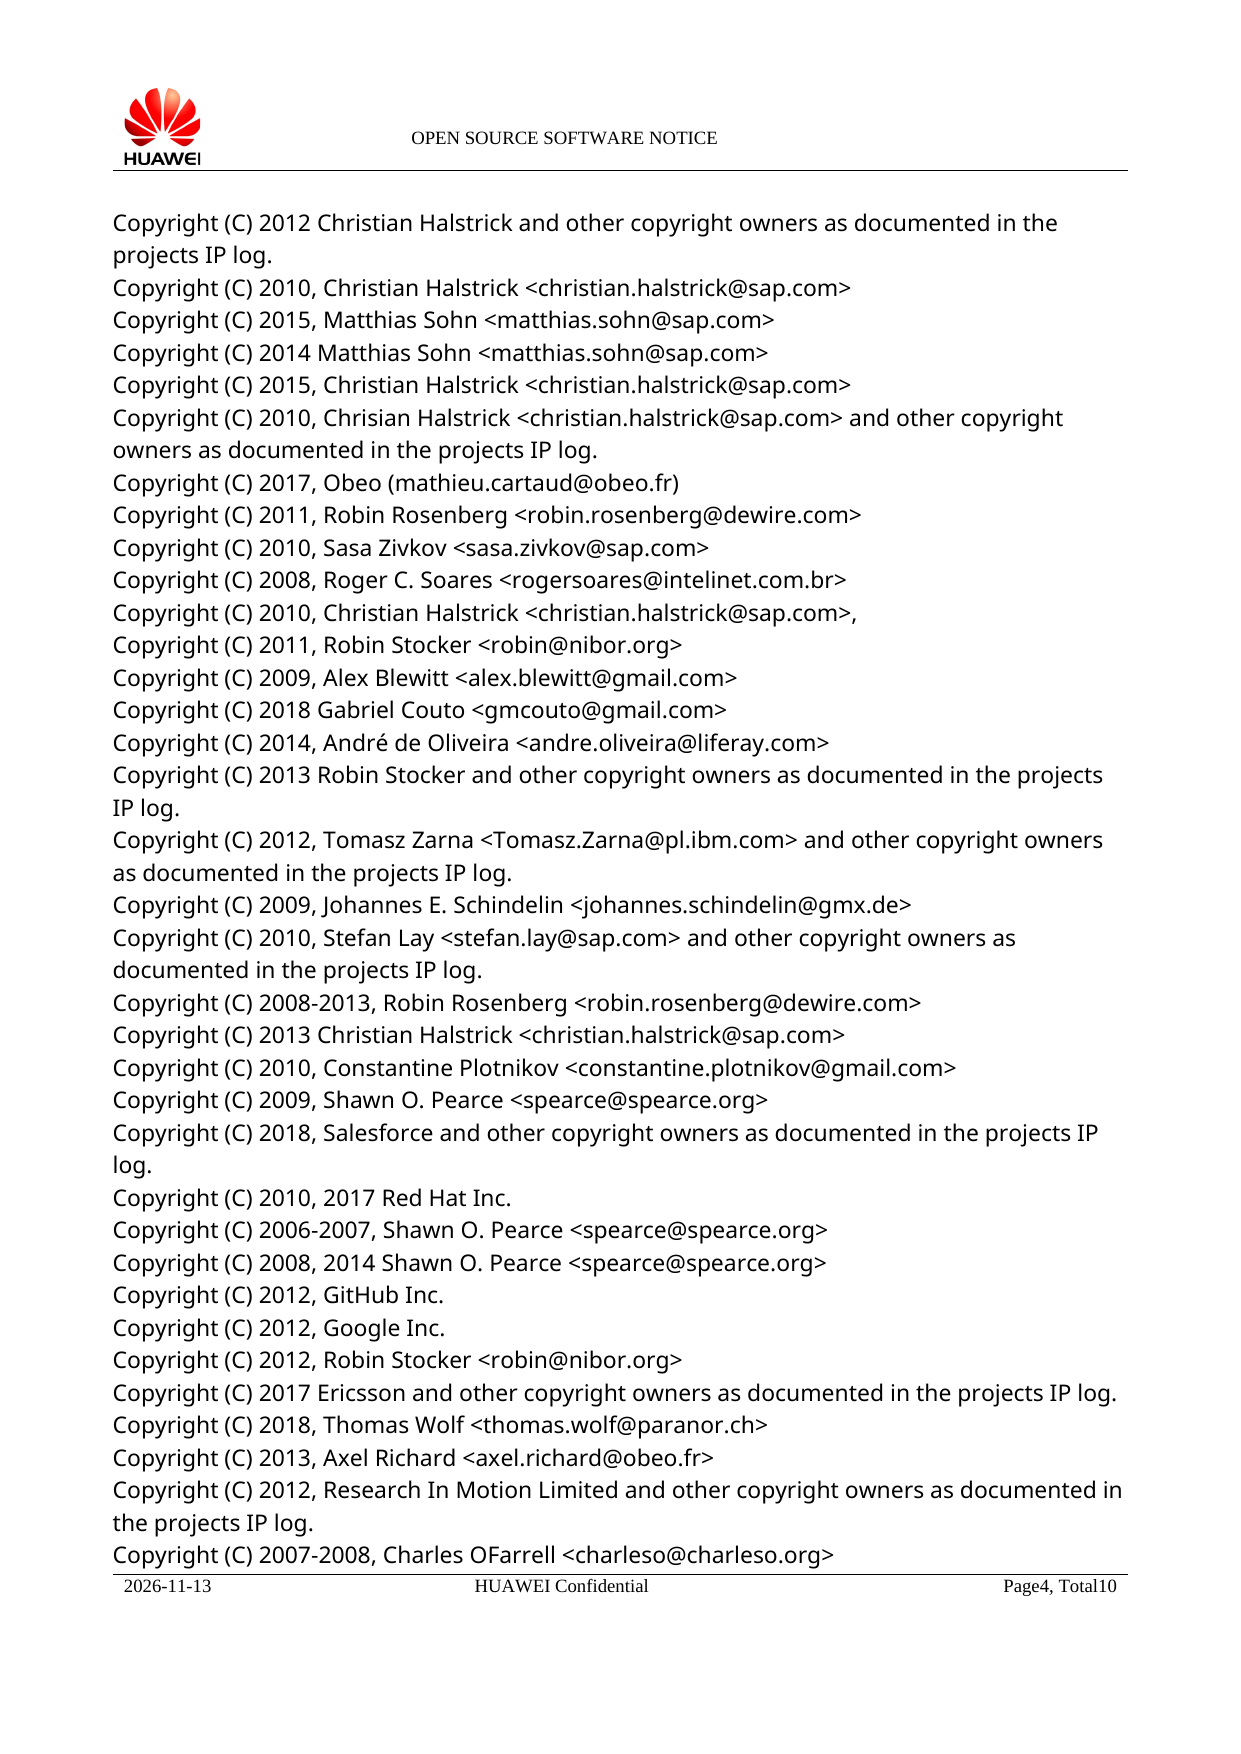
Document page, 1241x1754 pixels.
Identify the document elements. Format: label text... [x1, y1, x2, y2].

picture [124, 88, 201, 165]
